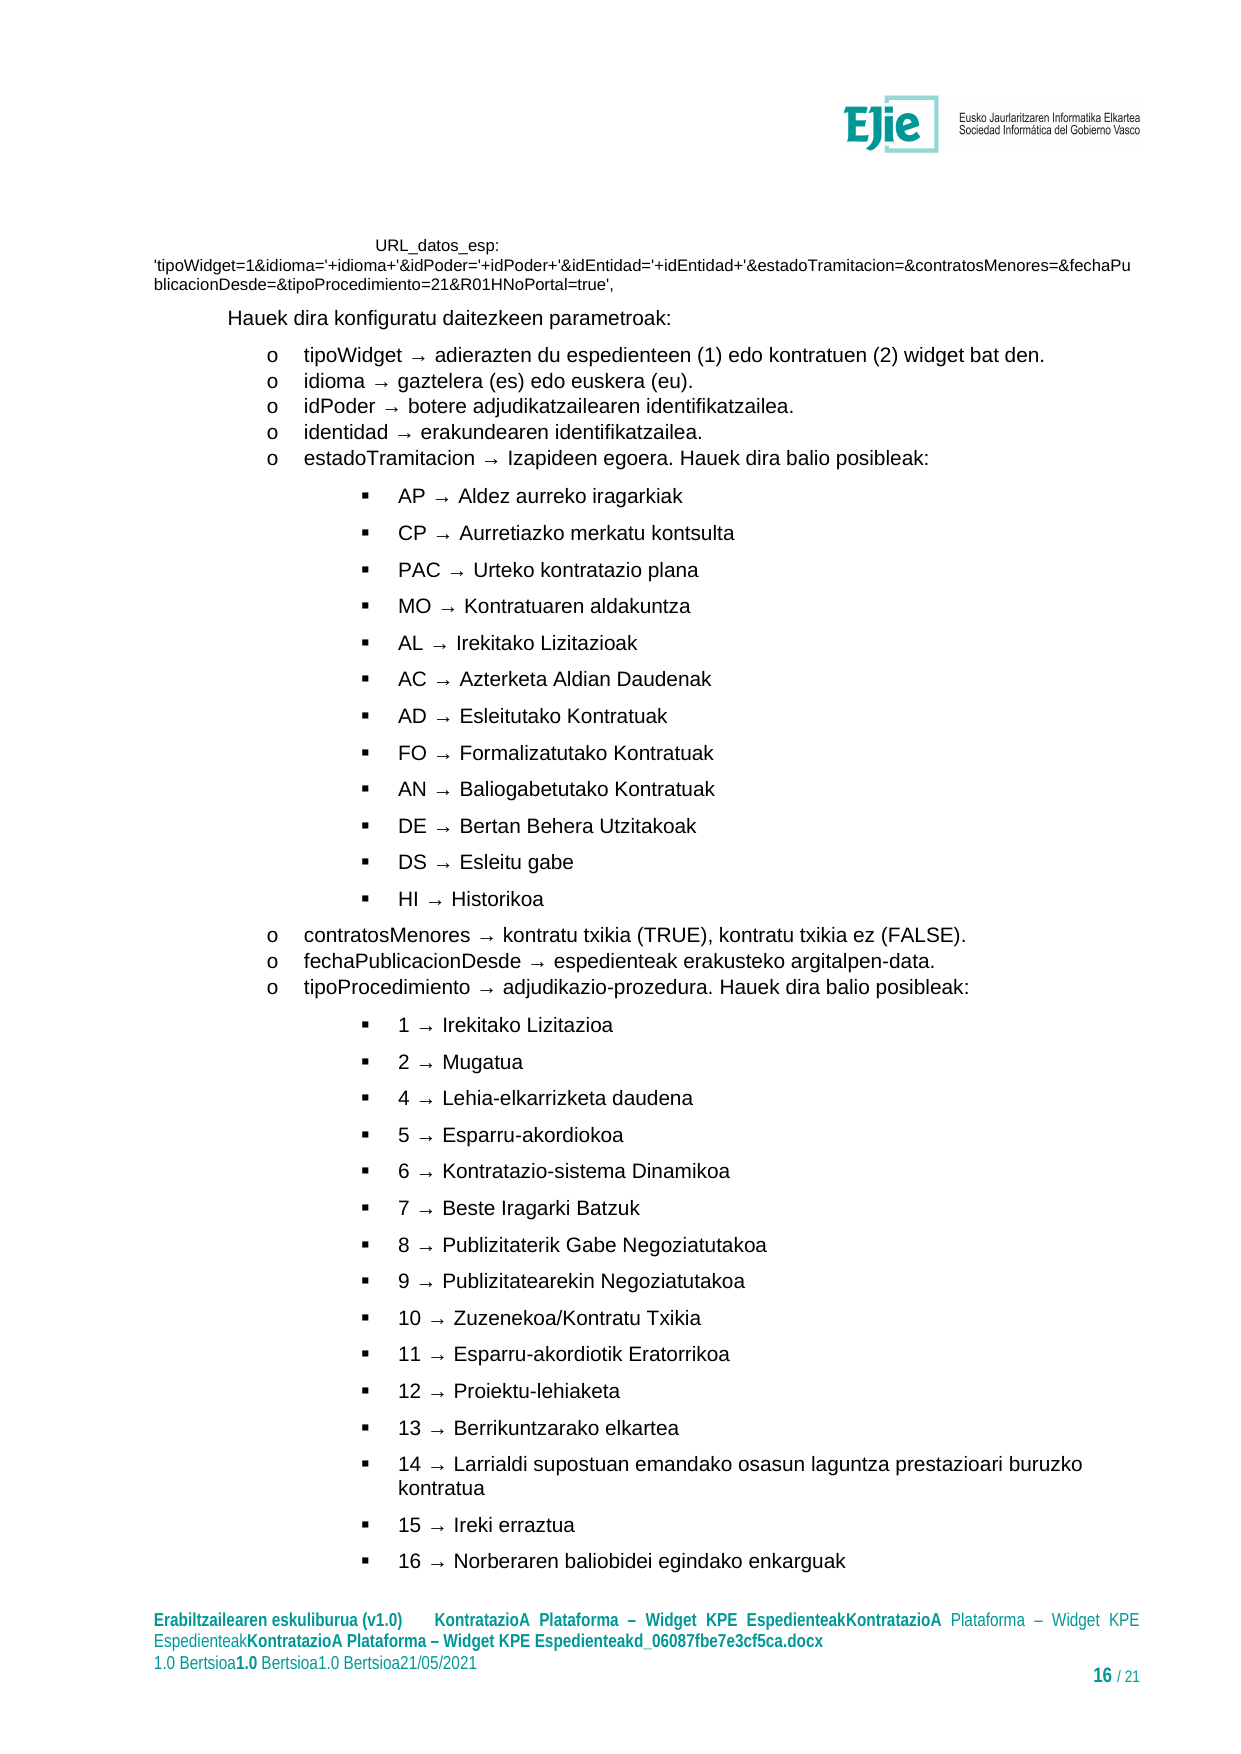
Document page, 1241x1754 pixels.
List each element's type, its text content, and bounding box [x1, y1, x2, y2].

text URL_datos_esp: 'tipoWidget=1&idioma='+idioma+'&idPoder='+idPoder+'&idEntidad='+idEntidad+'&estadoTramitacion=&contratosMenores=&fechaPublicacionDesde=&tipoProcedimiento=21&R01HNoPortal=true', [154, 236, 1140, 294]
list idioma → gaztelera (es) edo euskera (eu). [266, 368, 1140, 394]
list idPoder → botere adjudikatzailearen identifikatzailea. [266, 394, 1140, 420]
list DS → Esleitu gabe [360, 850, 1140, 874]
picture [843, 95, 1140, 153]
list 8 → Publizitaterik Gabe Negoziatutakoa [360, 1232, 1140, 1257]
list AC → Azterketa Aldian Daudenak [360, 667, 1140, 691]
list 5 → Esparru-akordiokoa [360, 1123, 1140, 1147]
list AD → Esleitutako Kontratuak [360, 704, 1140, 728]
list 16 → Norberaren baliobidei egindako enkarguak [360, 1549, 1140, 1573]
list PAC → Urteko kontratazio plana [360, 557, 1140, 582]
list 9 → Publizitatearekin Negoziatutakoa [360, 1269, 1140, 1293]
list 10 → Zuzenekoa/Kontratu Txikia [360, 1306, 1140, 1330]
list 4 → Lehia-elkarrizketa daudena [360, 1086, 1140, 1110]
list 6 → Kontratazio-sistema Dinamikoa [360, 1159, 1140, 1183]
list fechaPublicacionDesde → espedienteak erakusteko argitalpen-data. [266, 949, 1140, 975]
list MO → Kontratuaren aldakuntza [360, 594, 1140, 618]
list tipoWidget → adierazten du espedienteen (1) edo kontratuen (2) widget bat den. [266, 343, 1140, 368]
list tipoProcedimiento → adjudikazio-prozedura. Hauek dira balio posibleak: [266, 975, 1140, 1001]
list AN → Baliogabetutako Kontratuak [360, 777, 1140, 801]
list 2 → Mugatua [360, 1050, 1140, 1074]
list AP → Aldez aurreko iragarkiak [360, 484, 1140, 508]
list 13 → Berrikuntzarako elkartea [360, 1415, 1140, 1439]
list 11 → Esparru-akordiotik Eratorrikoa [360, 1342, 1140, 1366]
list CP → Aurretiazko merkatu kontsulta [360, 521, 1140, 545]
list identidad → erakundearen identifikatzailea. [266, 420, 1140, 446]
list 15 → Ireki erraztua [360, 1512, 1140, 1536]
list 7 → Beste Iragarki Batzuk [360, 1196, 1140, 1220]
list AL → Irekitako Lizitazioak [360, 631, 1140, 655]
list FO → Formalizatutako Kontratuak [360, 740, 1140, 764]
text Hauek dira konfiguratu daitezkeen parametroak: [154, 306, 1140, 330]
list 12 → Proiektu-lehiaketa [360, 1379, 1140, 1403]
list estadoTramitacion → Izapideen egoera. Hauek dira balio posibleak: [266, 446, 1140, 472]
list 14 → Larrialdi supostuan emandako osasun laguntza prestazioari buruzko kontratua [360, 1452, 1140, 1500]
list DE → Bertan Behera Utzitakoak [360, 813, 1140, 837]
list contratosMenores → kontratu txikia (TRUE), kontratu txikia ez (FALSE). [266, 923, 1140, 949]
list HI → Historikoa [360, 887, 1140, 911]
list 1 → Irekitako Lizitazioa [360, 1013, 1140, 1037]
